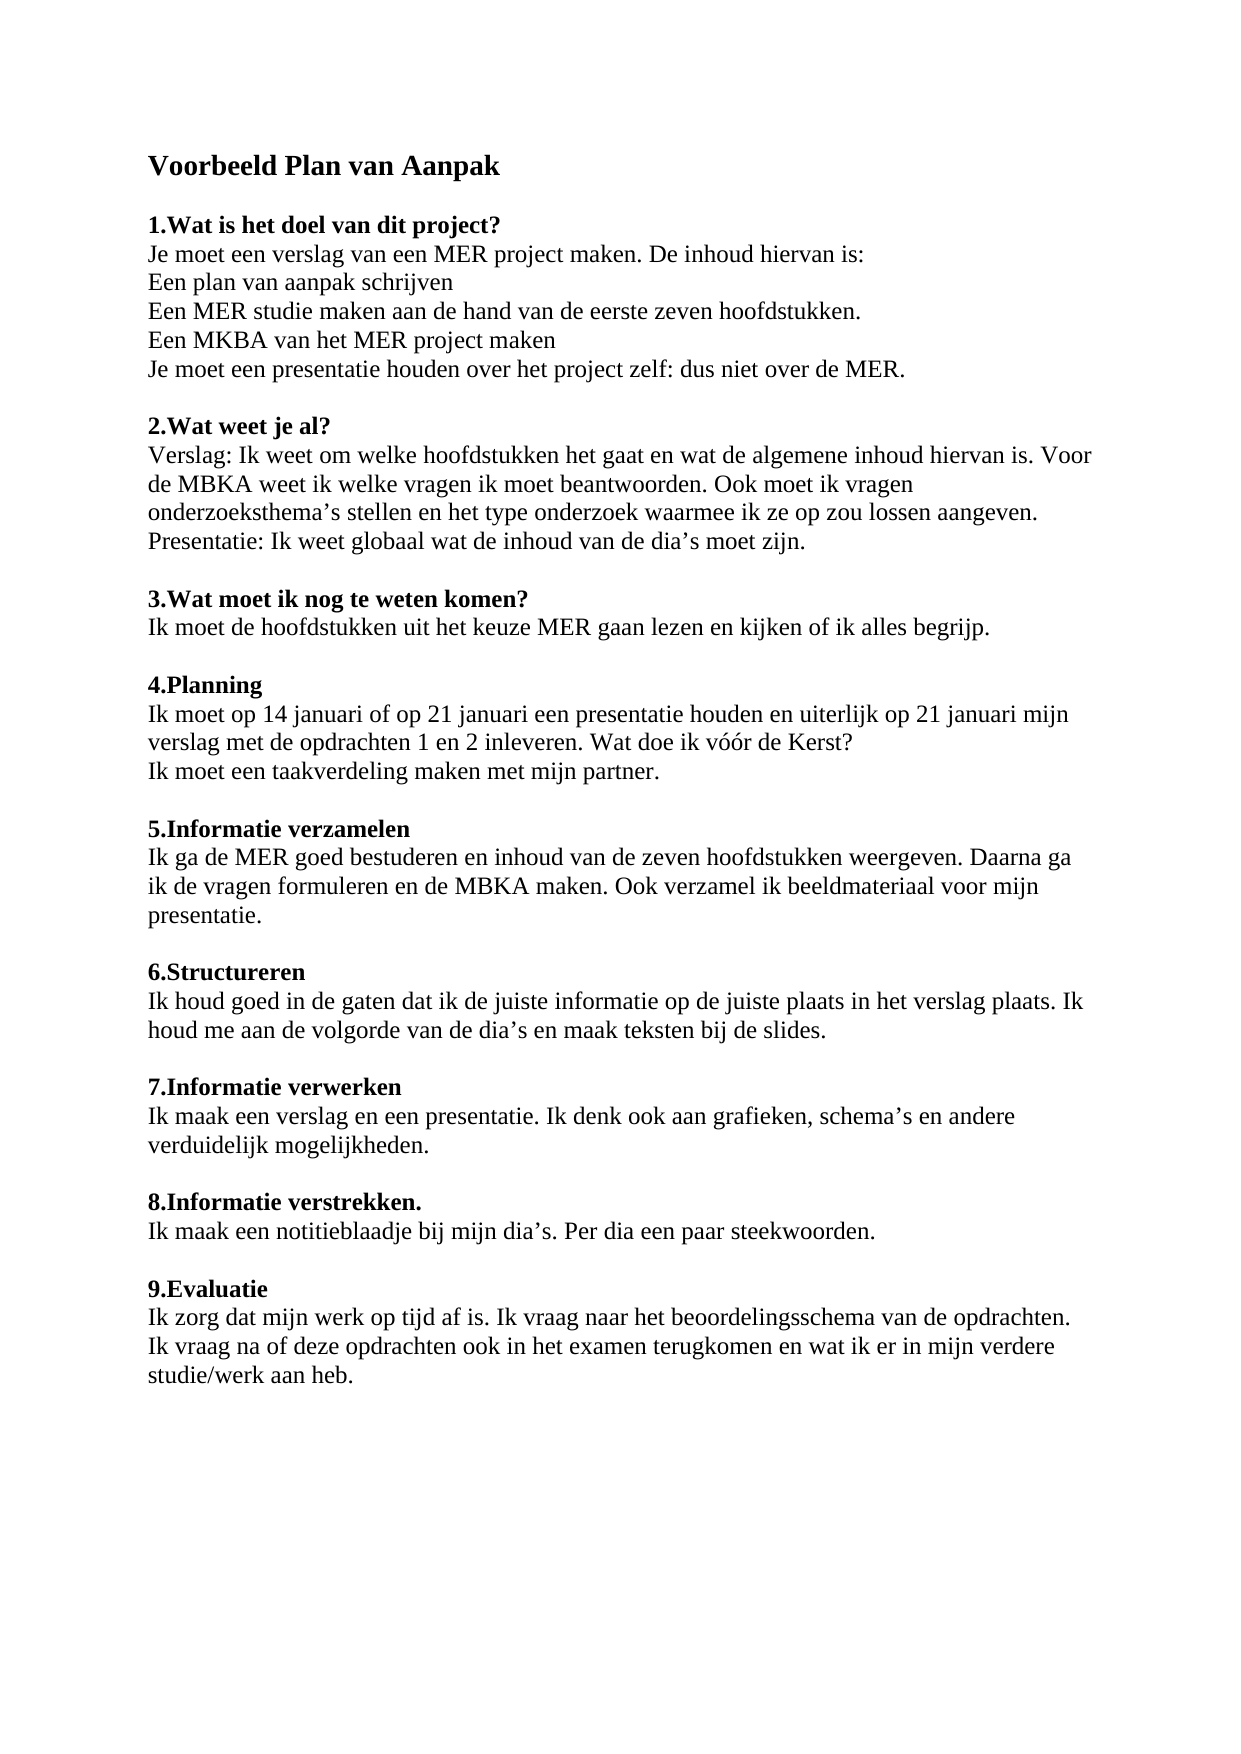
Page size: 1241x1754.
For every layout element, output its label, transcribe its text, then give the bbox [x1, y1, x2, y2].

text Ik moet op 14 januari of op 21 januari een presentatie houden en uiterlijk op 21 januari mijn verslag met de opdrachten 1 en 2 inleveren. Wat doe ik vóór de Kerst? [148, 699, 1093, 756]
text Ik maak een verslag en een presentatie. Ik denk ook aan grafieken, schema’s en andere verduidelijk mogelijkheden. [148, 1101, 1093, 1159]
text Presentatie: Ik weet globaal wat de inhoud van de dia’s moet zijn. [148, 526, 1093, 555]
text 2.Wat weet je al? [148, 411, 1093, 440]
text Ik ga de MER goed bestuderen en inhoud van de zeven hoofdstukken weergeven. Daarna ga ik de vragen formuleren en de MBKA maken. Ook verzamel ik beeldmateriaal voor mijn presentatie. [148, 842, 1093, 929]
text 1.Wat is het doel van dit project? [148, 210, 1093, 239]
text Je moet een presentatie houden over het project zelf: dus niet over de MER. [148, 354, 1093, 382]
text Een MER studie maken aan de hand van de eerste zeven hoofdstukken. [148, 296, 1093, 325]
text Ik houd goed in de gaten dat ik de juiste informatie op de juiste plaats in het verslag plaats. Ik houd me aan de volgorde van de dia’s en maak teksten bij de slides. [148, 986, 1093, 1044]
text Je moet een verslag van een MER project maken. De inhoud hiervan is: [148, 239, 1093, 267]
text Ik zorg dat mijn werk op tijd af is. Ik vraag naar het beoordelingsschema van de opdrachten. Ik vraag na of deze opdrachten ook in het examen terugkomen en wat ik er in mijn verdere studie/werk aan heb. [148, 1302, 1093, 1389]
text 5.Informatie verzamelen [148, 814, 1093, 842]
text Een plan van aanpak schrijven [148, 267, 1093, 296]
text 8.Informatie verstrekken. [148, 1187, 1093, 1216]
text 6.Structureren [148, 957, 1093, 986]
text 7.Informatie verwerken [148, 1072, 1093, 1101]
text Ik moet de hoofdstukken uit het keuze MER gaan lezen en kijken of ik alles begrijp. [148, 612, 1093, 641]
text Voorbeeld Plan van Aanpak [148, 148, 1093, 181]
text 3.Wat moet ik nog te weten komen? [148, 584, 1093, 612]
text Ik moet een taakverdeling maken met mijn partner. [148, 756, 1093, 785]
text Verslag: Ik weet om welke hoofdstukken het gaat en wat de algemene inhoud hiervan is. Voor de MBKA weet ik welke vragen ik moet beantwoorden. Ook moet ik vragen onderzoeksthema’s stellen en het type onderzoek waarmee ik ze op zou lossen aangeven. [148, 440, 1093, 526]
text 4.Planning [148, 670, 1093, 699]
text 9.Evaluatie [148, 1274, 1093, 1302]
text Een MKBA van het MER project maken [148, 325, 1093, 354]
text Ik maak een notitieblaadje bij mijn dia’s. Per dia een paar steekwoorden. [148, 1216, 1093, 1245]
